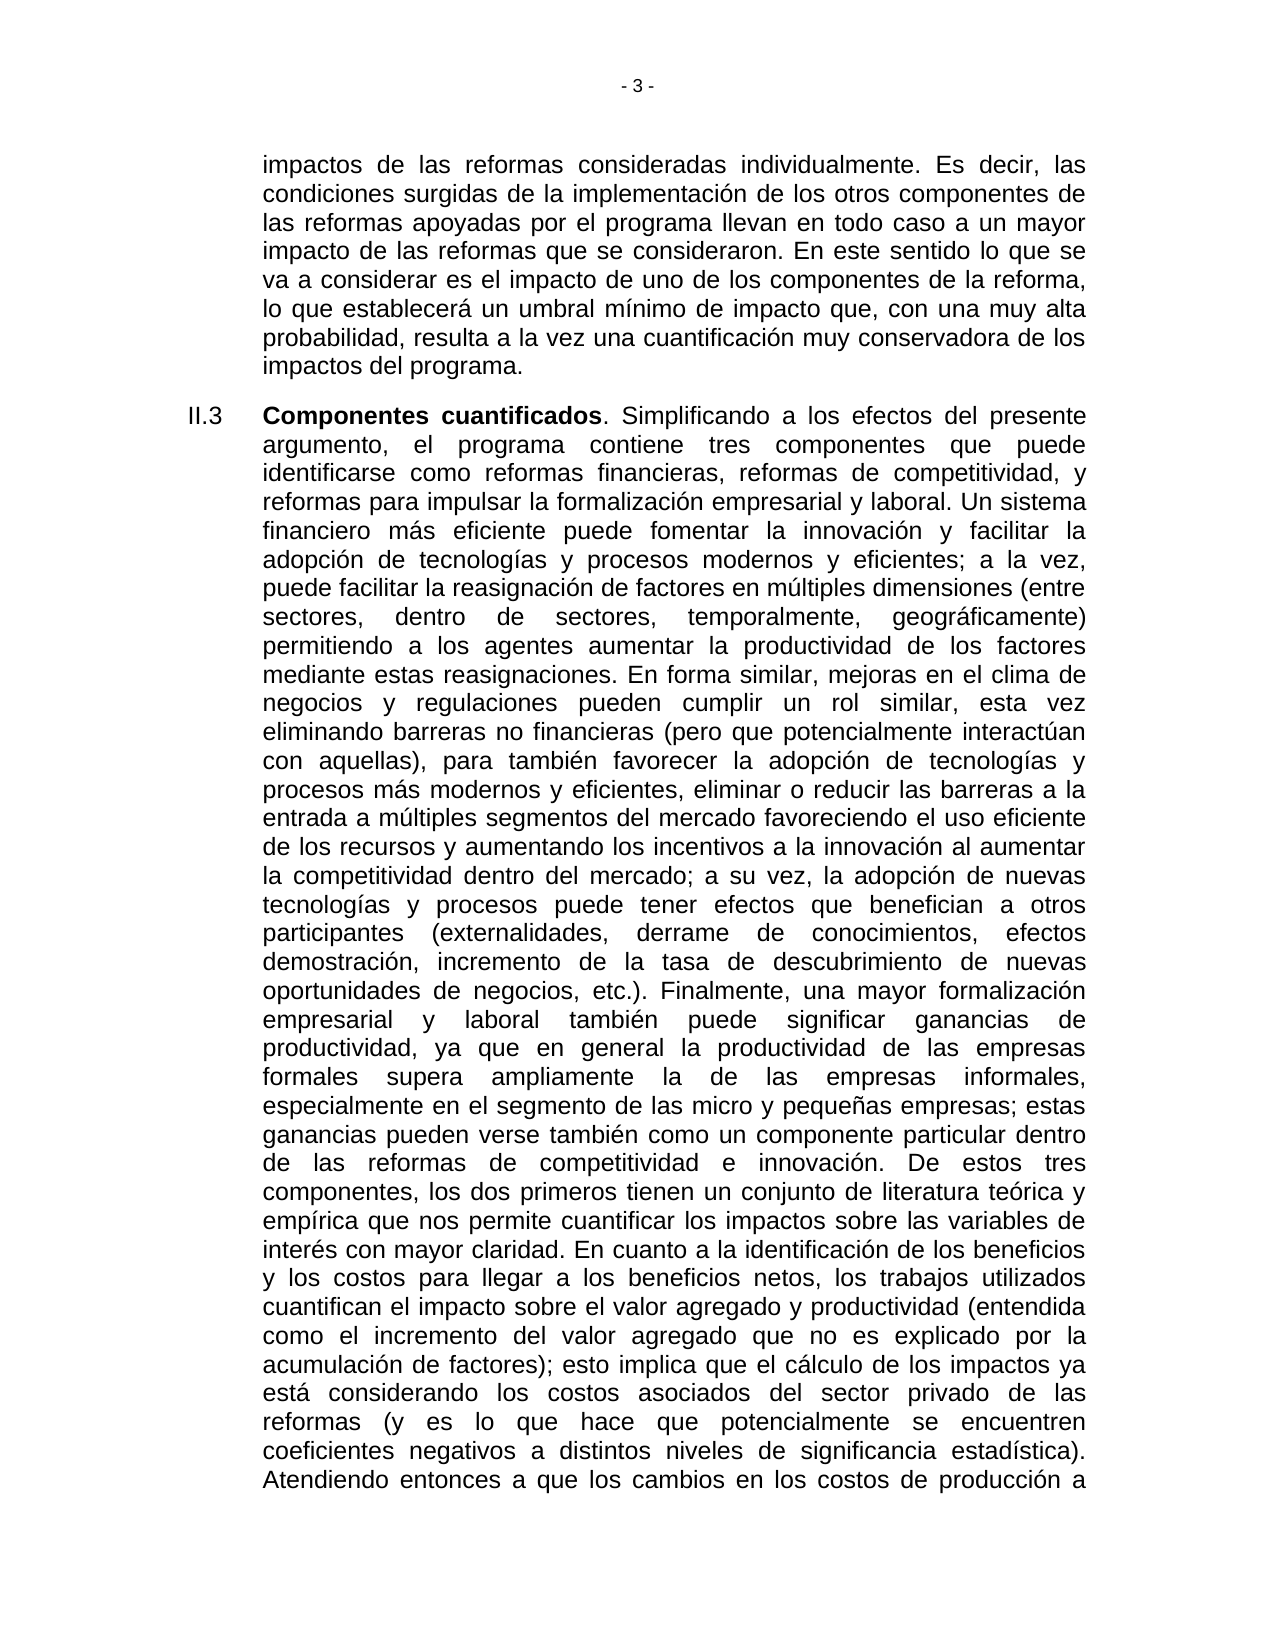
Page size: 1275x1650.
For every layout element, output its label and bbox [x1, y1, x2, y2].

text [187, 150, 1087, 380]
text [187, 401, 1087, 1493]
